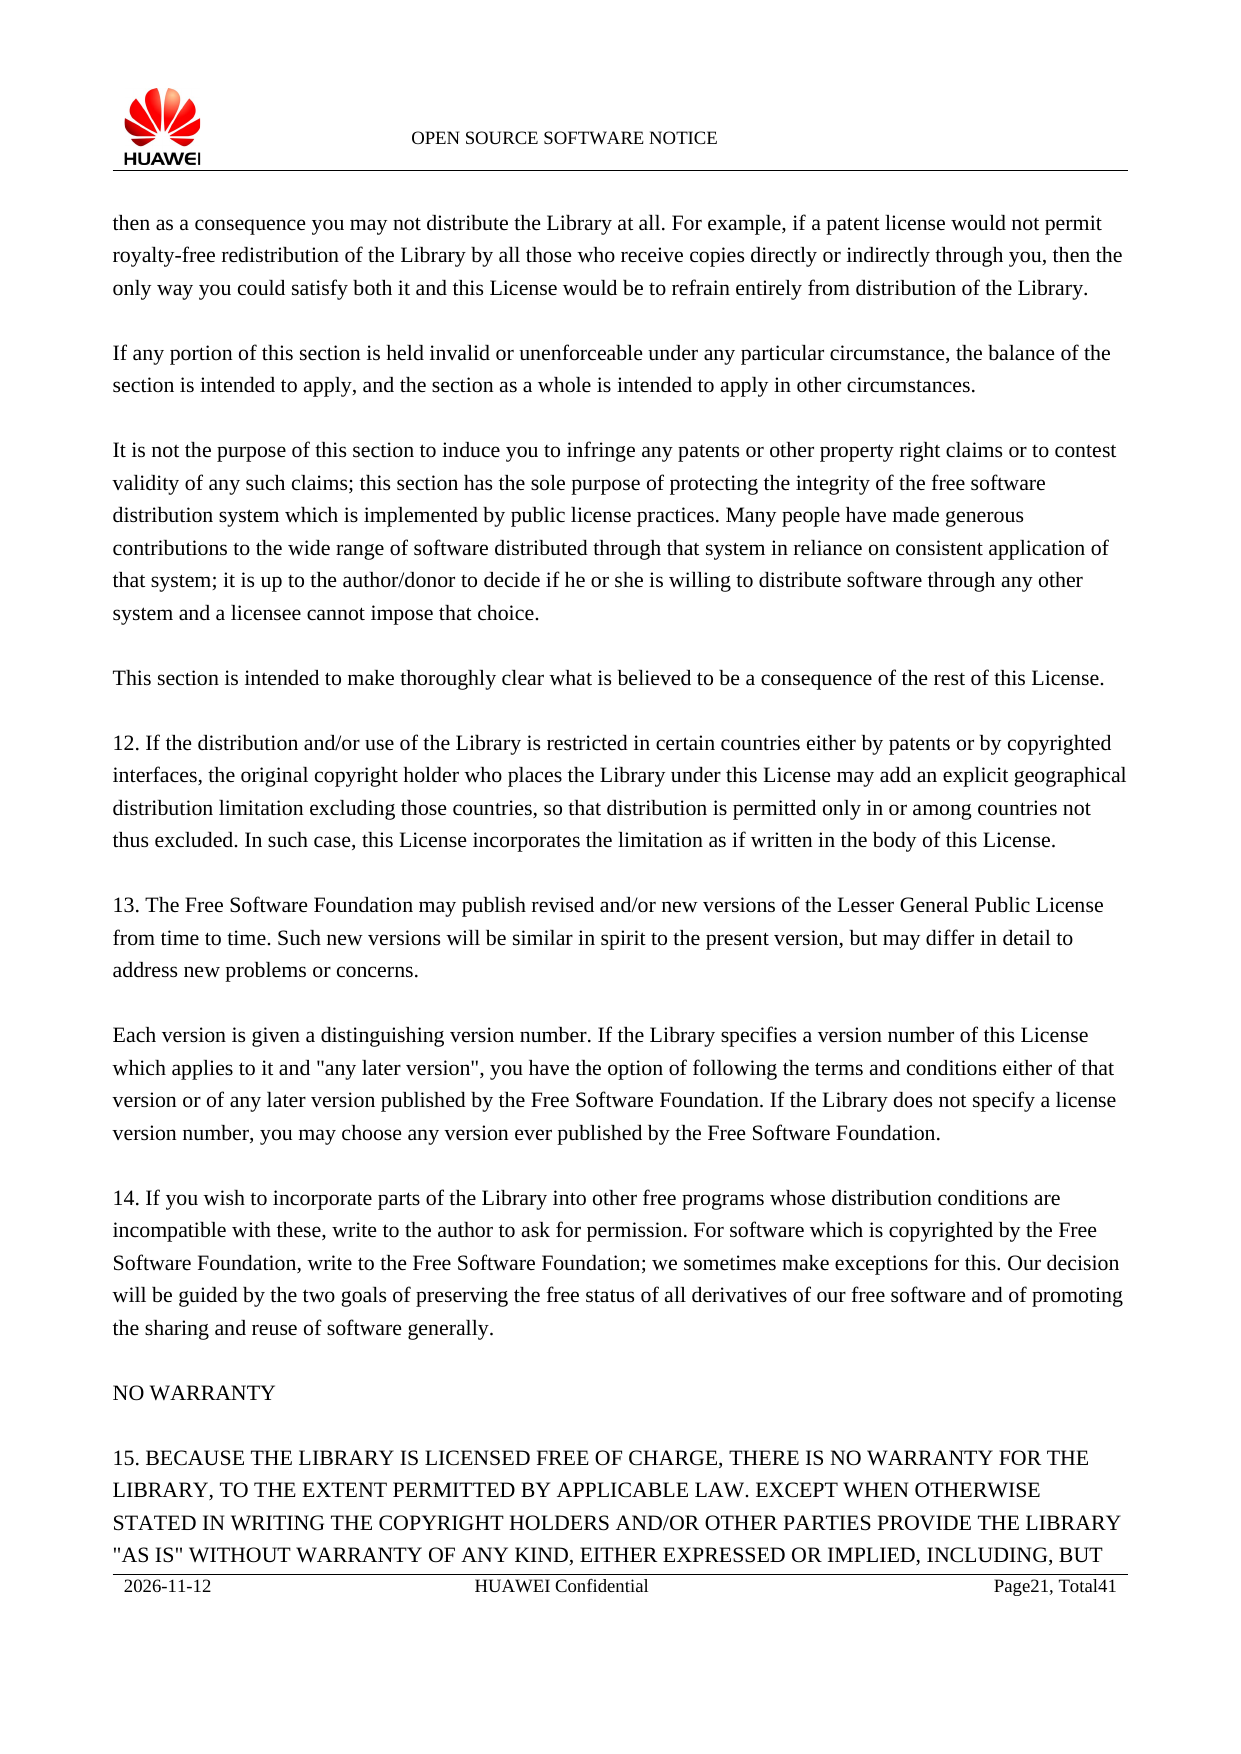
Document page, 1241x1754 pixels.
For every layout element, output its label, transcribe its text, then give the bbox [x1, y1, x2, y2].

picture [124, 88, 201, 165]
